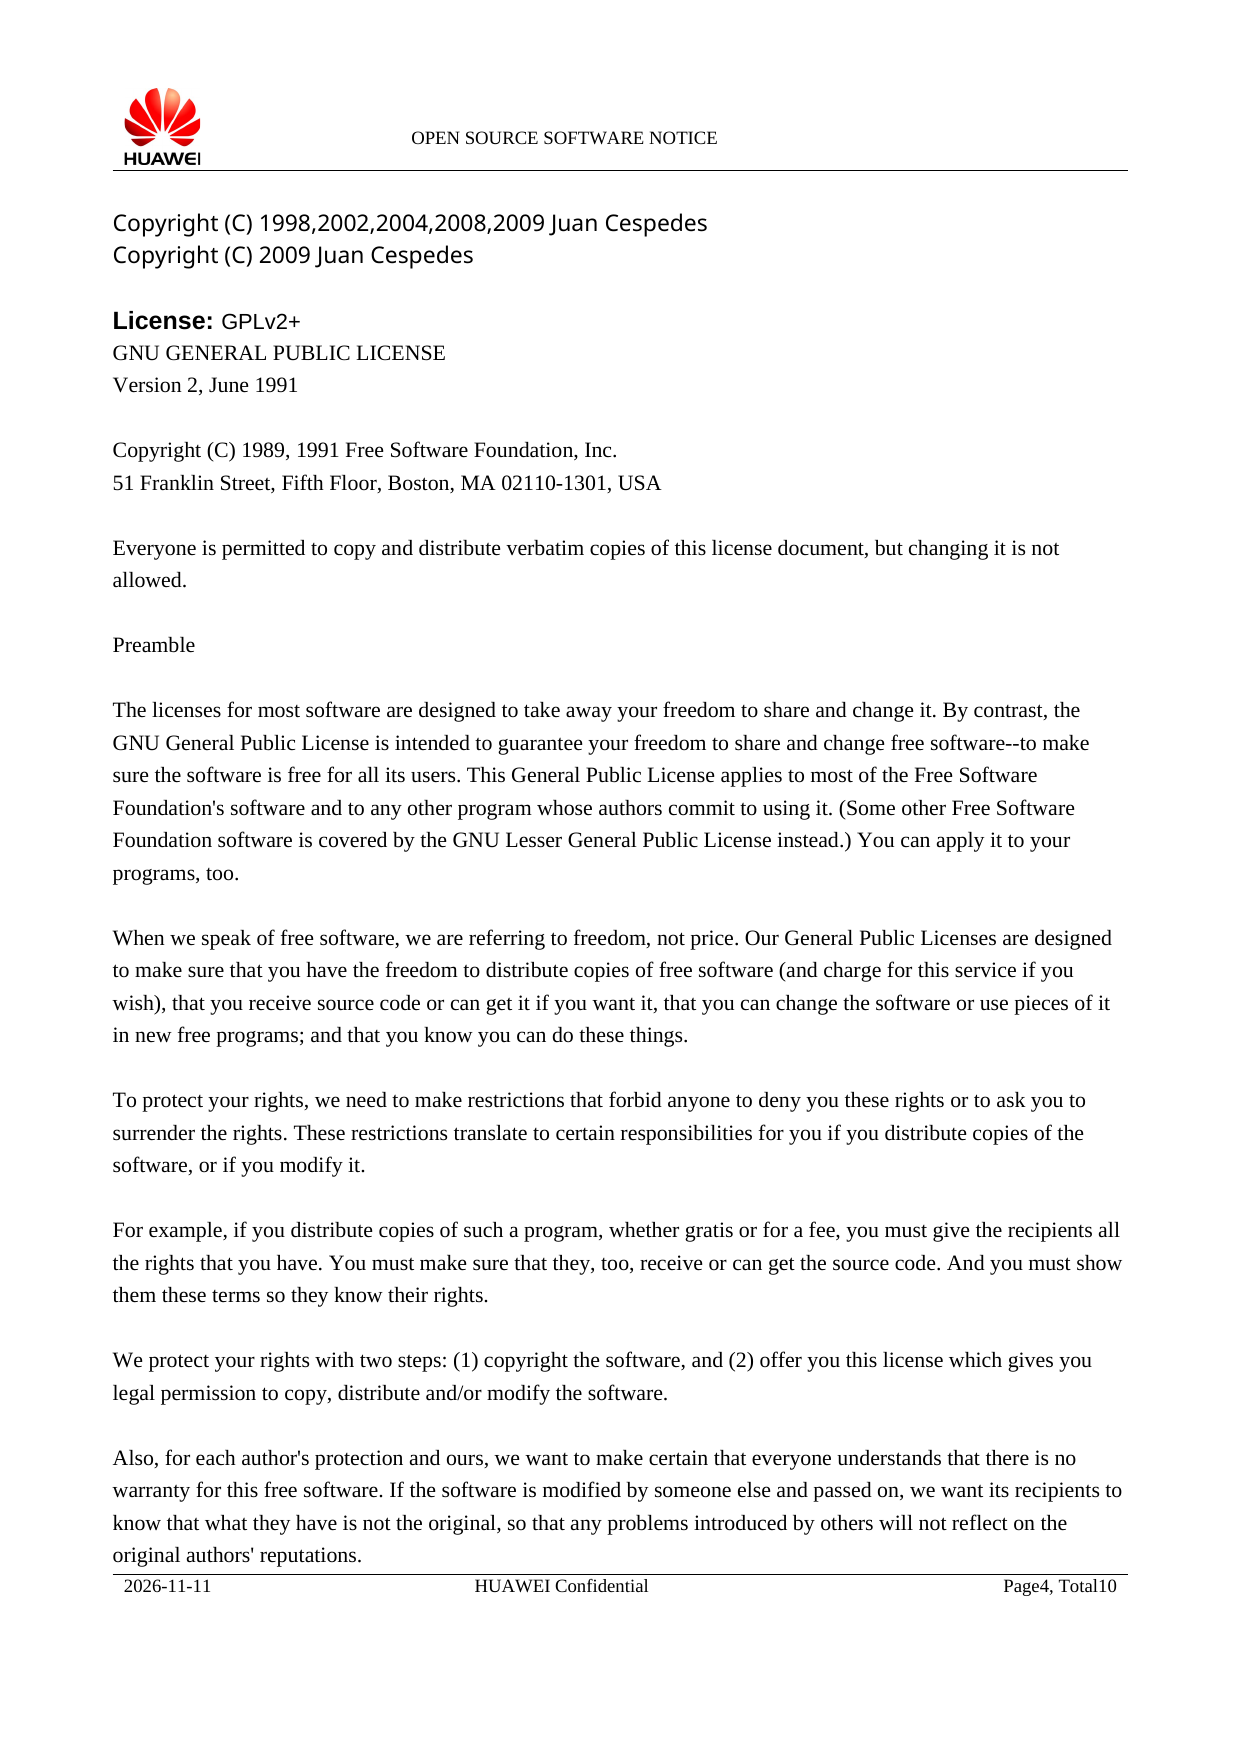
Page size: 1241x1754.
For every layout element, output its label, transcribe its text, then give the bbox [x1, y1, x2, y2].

text License: GPLv2+ [112, 304, 1128, 336]
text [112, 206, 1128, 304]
picture [124, 88, 201, 165]
